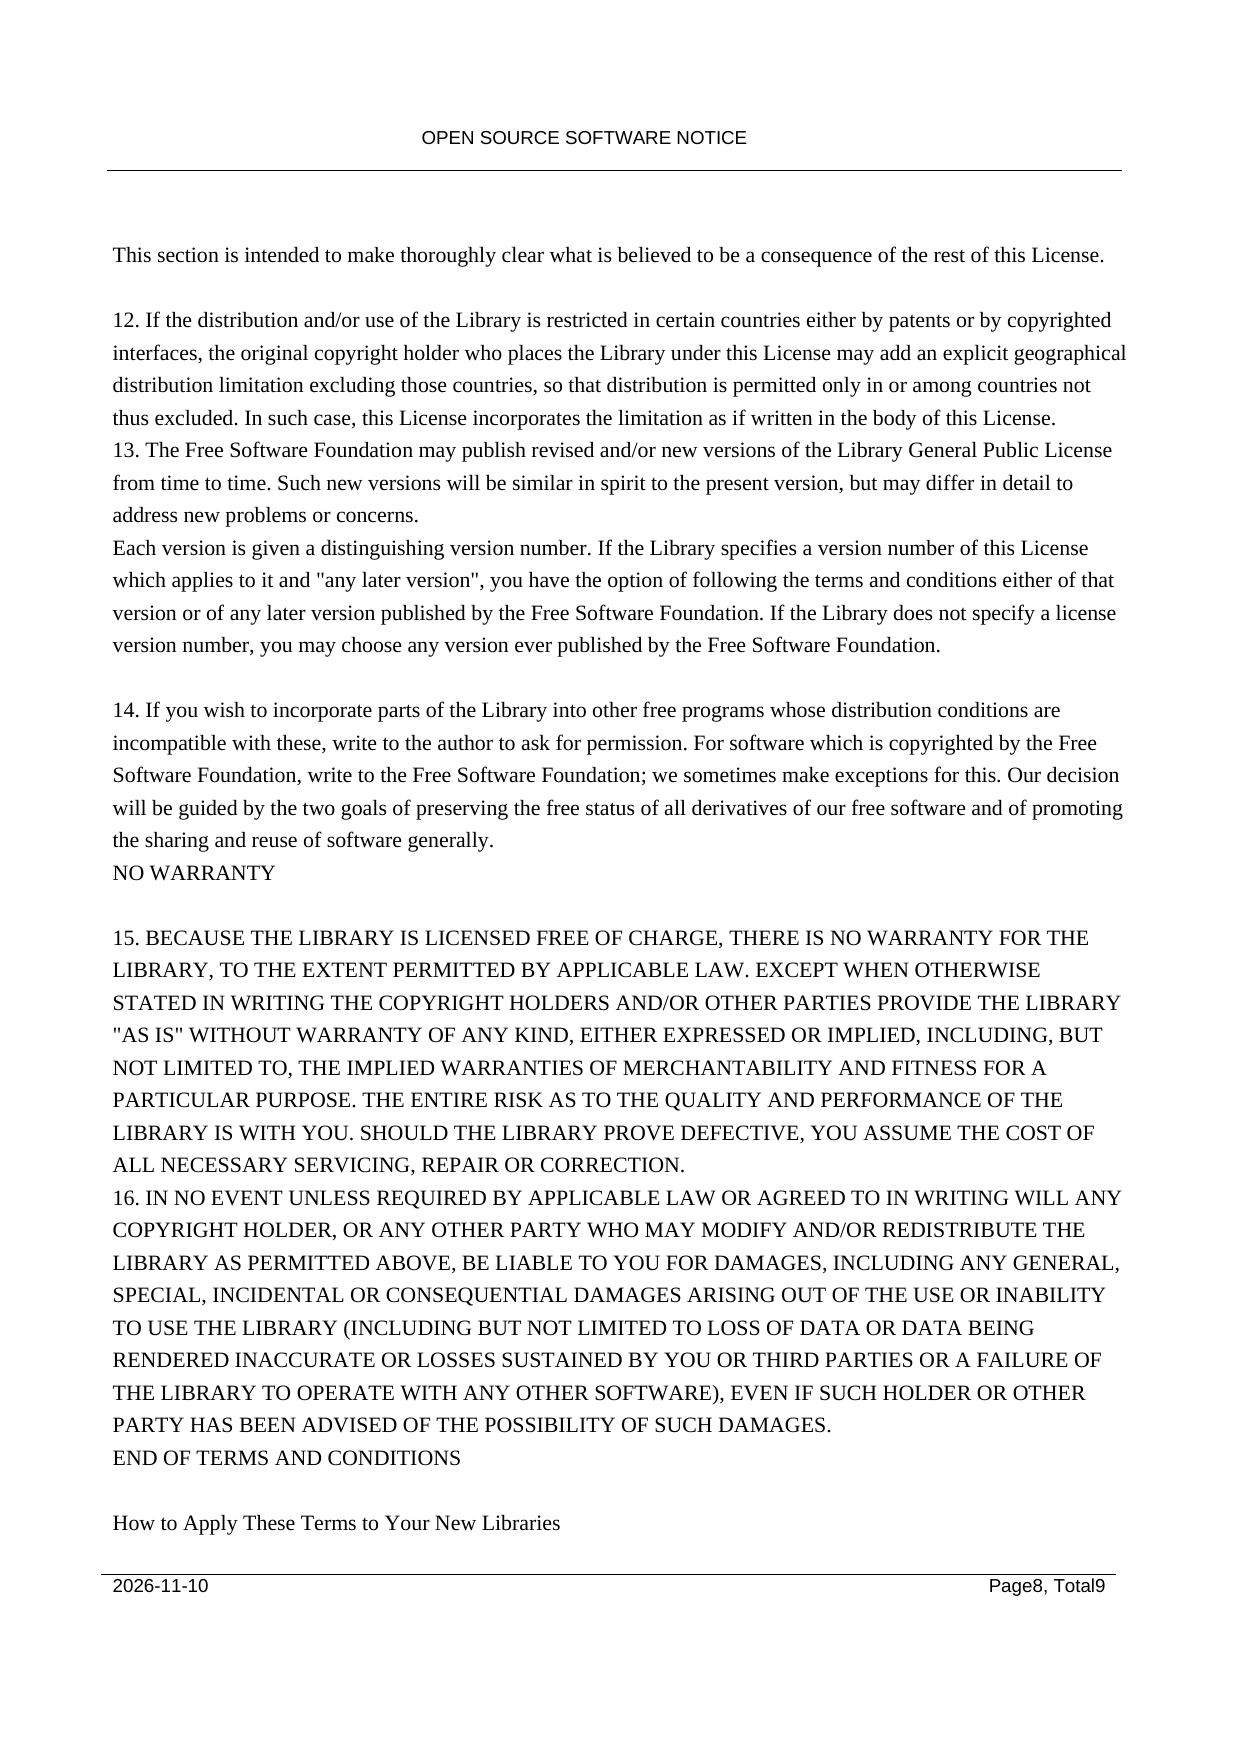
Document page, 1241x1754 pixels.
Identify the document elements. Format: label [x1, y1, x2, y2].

text [112, 206, 1128, 1539]
